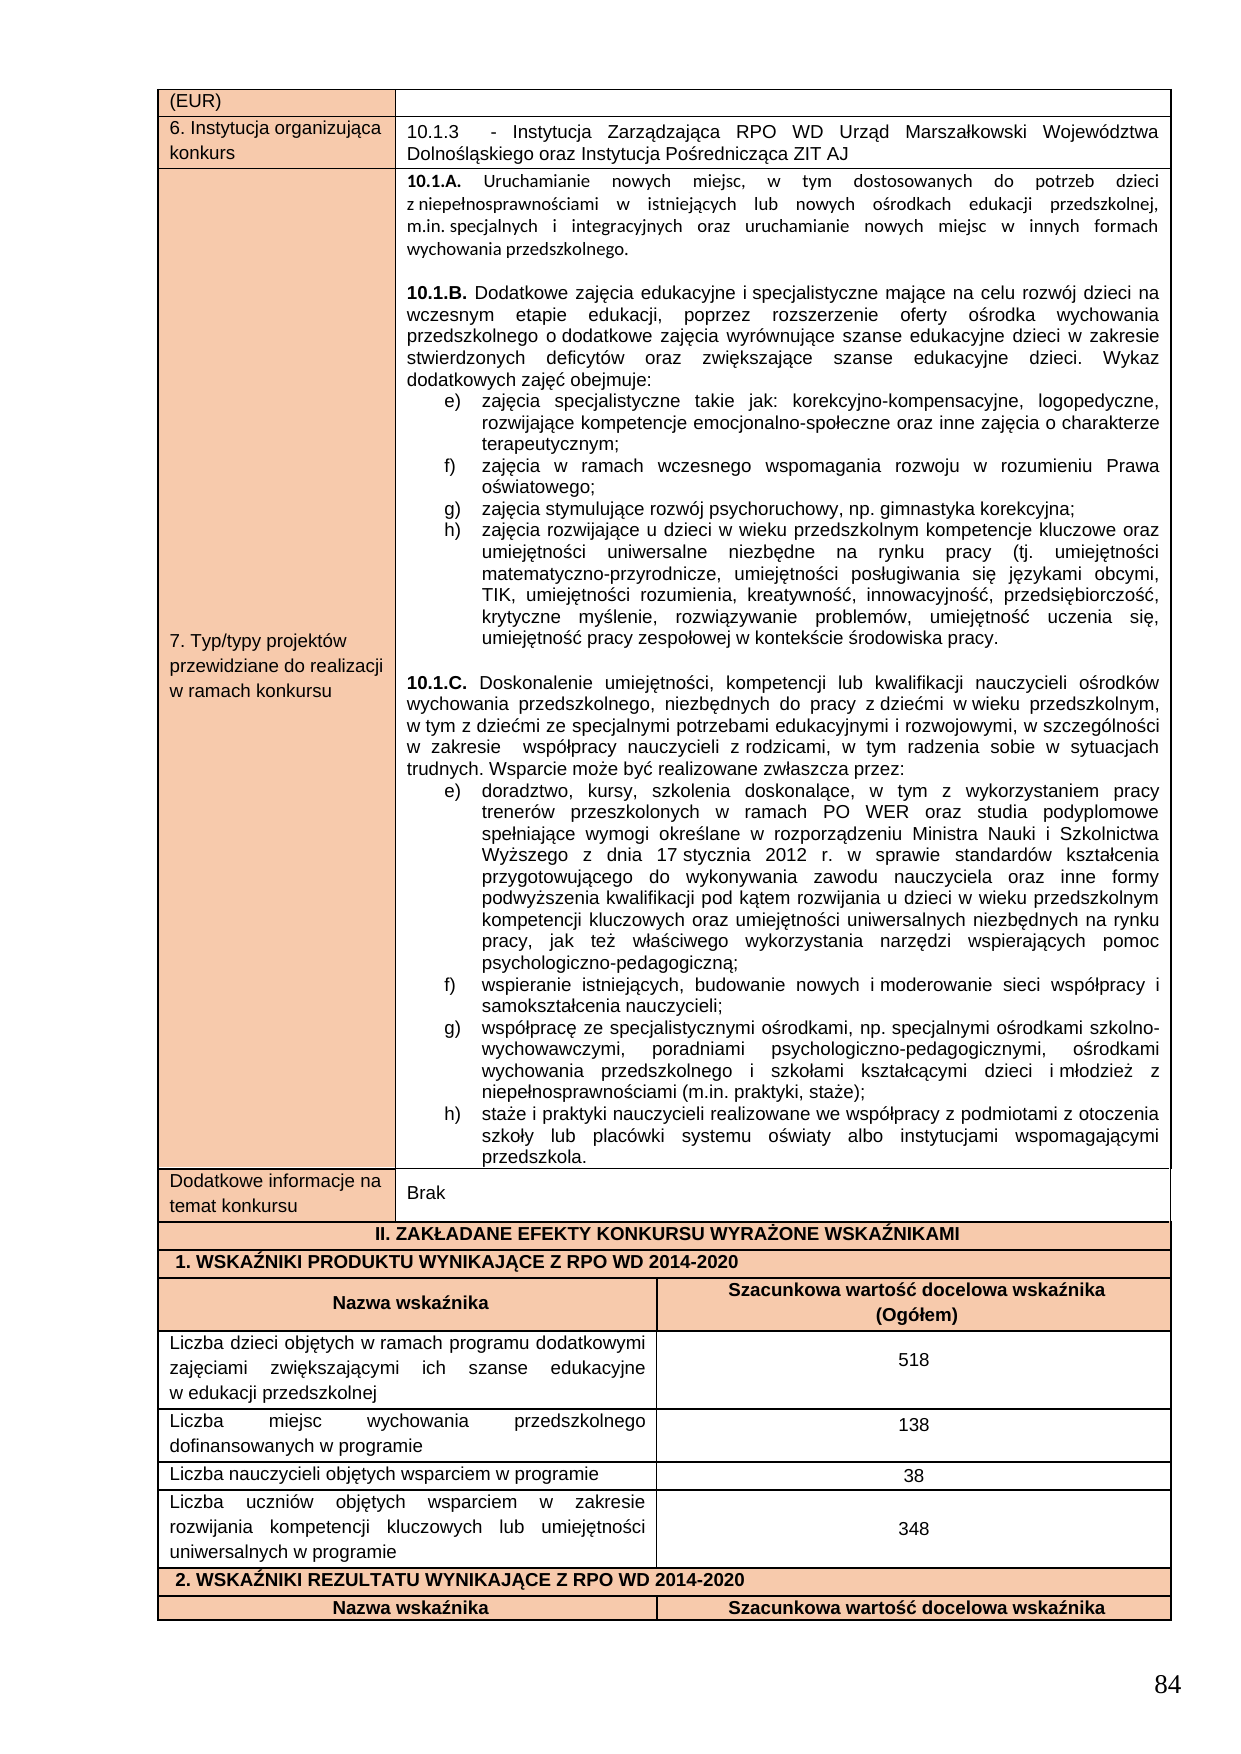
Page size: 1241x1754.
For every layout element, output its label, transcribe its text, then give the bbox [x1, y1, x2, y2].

table_cell Brak [396, 1168, 1170, 1221]
table_cell 348 [657, 1491, 1170, 1567]
table_cell Liczba nauczycieli objętych wsparciem w programie [159, 1463, 656, 1489]
table_cell 2. WSKAŹNIKI REZULTATU WYNIKAJĄCE Z RPO WD 2014-2020 [159, 1569, 1170, 1595]
table_cell 138 [657, 1410, 1170, 1461]
table_cell 518 [657, 1332, 1170, 1408]
table_cell Szacunkowa wartość docelowa wskaźnika (Ogółem) [658, 1279, 1170, 1330]
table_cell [658, 1597, 1170, 1619]
table_cell 38 [657, 1463, 1170, 1489]
table_cell II. ZAKŁADANE EFEKTY KONKURSU WYRAŻONE WSKAŹNIKAMI [159, 1221, 1170, 1249]
table_cell Nazwa wskaźnika [159, 1279, 656, 1330]
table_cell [159, 90, 395, 116]
table_cell 10.1.3 - Instytucja Zarządzająca RPO WD Urząd Marszałkowski Województwa Dolnośląskiego oraz Instytucja Pośrednicząca ZIT AJ [396, 117, 1170, 168]
table_cell Liczba miejsc wychowania przedszkolnego dofinansowanych w programie [159, 1410, 656, 1461]
table_cell Nazwa wskaźnika [159, 1597, 656, 1619]
table_cell Liczba uczniów objętych wsparciem w zakresie rozwijania kompetencji kluczowych lub umiejętności uniwersalnych w programie [159, 1491, 656, 1567]
table_cell Liczba dzieci objętych w ramach programu dodatkowymi zajęciami zwiększającymi ich szanse edukacyjne w edukacji przedszkolnej [159, 1332, 656, 1408]
table_cell 1. WSKAŹNIKI PRODUKTU WYNIKAJĄCE Z RPO WD 2014-2020 [159, 1251, 1170, 1277]
table_cell Dodatkowe informacje na temat konkursu [159, 1170, 395, 1221]
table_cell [396, 90, 1170, 116]
table_cell 6. Instytucja organizująca konkurs [159, 117, 395, 168]
table_cell 10.1.A. Uruchamianie nowych miejsc, w tym dostosowanych do potrzeb dzieci z niepełnosprawnościami w istniejących lub nowych ośrodkach edukacji przedszkolnej, m.in. specjalnych i integracyjnych oraz uruchamianie nowych miejsc w innych formach wychowania przedszkolnego. 10.1.B. Dodatkowe zajęcia edukacyjne i specjalistyczne mające na celu rozwój dzieci na wczesnym etapie edukacji, poprzez rozszerzenie oferty ośrodka wychowania przedszkolnego o dodatkowe zajęcia wyrównujące szanse edukacyjne dzieci w zakresie stwierdzonych deficytów oraz zwiększające szanse edukacyjne dzieci. Wykaz dodatkowych zajęć obejmuje: zajęcia specjalistyczne takie jak: korekcyjno-kompensacyjne, logopedyczne, rozwijające kompetencje emocjonalno-społeczne oraz inne zajęcia o charakterze terapeutycznym; zajęcia w ramach wczesnego wspomagania rozwoju w rozumieniu Prawa oświatowego; zajęcia stymulujące rozwój psychoruchowy, np. gimnastyka korekcyjna; zajęcia rozwijające u dzieci w wieku przedszkolnym kompetencje kluczowe oraz umiejętności uniwersalne niezbędne na rynku pracy (tj. umiejętności matematyczno-przyrodnicze, umiejętności posługiwania się językami obcymi, TIK, umiejętności rozumienia, kreatywność, innowacyjność, przedsiębiorczość, krytyczne myślenie, rozwiązywanie problemów, umiejętność uczenia się, umiejętność pracy zespołowej w kontekście środowiska pracy. 10.1.C. Doskonalenie umiejętności, kompetencji lub kwalifikacji nauczycieli ośrodków wychowania przedszkolnego, niezbędnych do pracy z dziećmi w wieku przedszkolnym, w tym z dziećmi ze specjalnymi potrzebami edukacyjnymi i rozwojowymi, w szczególności w zakresie współpracy nauczycieli z rodzicami, w tym radzenia sobie w sytuacjach trudnych. Wsparcie może być realizowane zwłaszcza przez: doradztwo, kursy, szkolenia doskonalące, w tym z wykorzystaniem pracy trenerów przeszkolonych w ramach PO WER oraz studia podyplomowe spełniające wymogi określane w rozporządzeniu Ministra Nauki i Szkolnictwa Wyższego z dnia 17 stycznia 2012 r. w sprawie standardów kształcenia przygotowującego do wykonywania zawodu nauczyciela oraz inne formy podwyższenia kwalifikacji pod kątem rozwijania u dzieci w wieku przedszkolnym kompetencji kluczowych oraz umiejętności uniwersalnych niezbędnych na rynku pracy, jak też właściwego wykorzystania narzędzi wspierających pomoc psychologiczno-pedagogiczną; wspieranie istniejących, budowanie nowych i moderowanie sieci współpracy i samokształcenia nauczycieli; współpracę ze specjalistycznymi ośrodkami, np. specjalnymi ośrodkami szkolno-wychowawczymi, poradniami psychologiczno-pedagogicznymi, ośrodkami wychowania przedszkolnego i szkołami kształcącymi dzieci i młodzież z niepełnosprawnościami (m.in. praktyki, staże); staże i praktyki nauczycieli realizowane we współpracy z podmiotami z otoczenia szkoły lub placówki systemu oświaty albo instytucjami wspomagającymi przedszkola. [396, 169, 1170, 1167]
table_cell 7. Typ/typy projektów przewidziane do realizacji w ramach konkursu [159, 169, 395, 1167]
